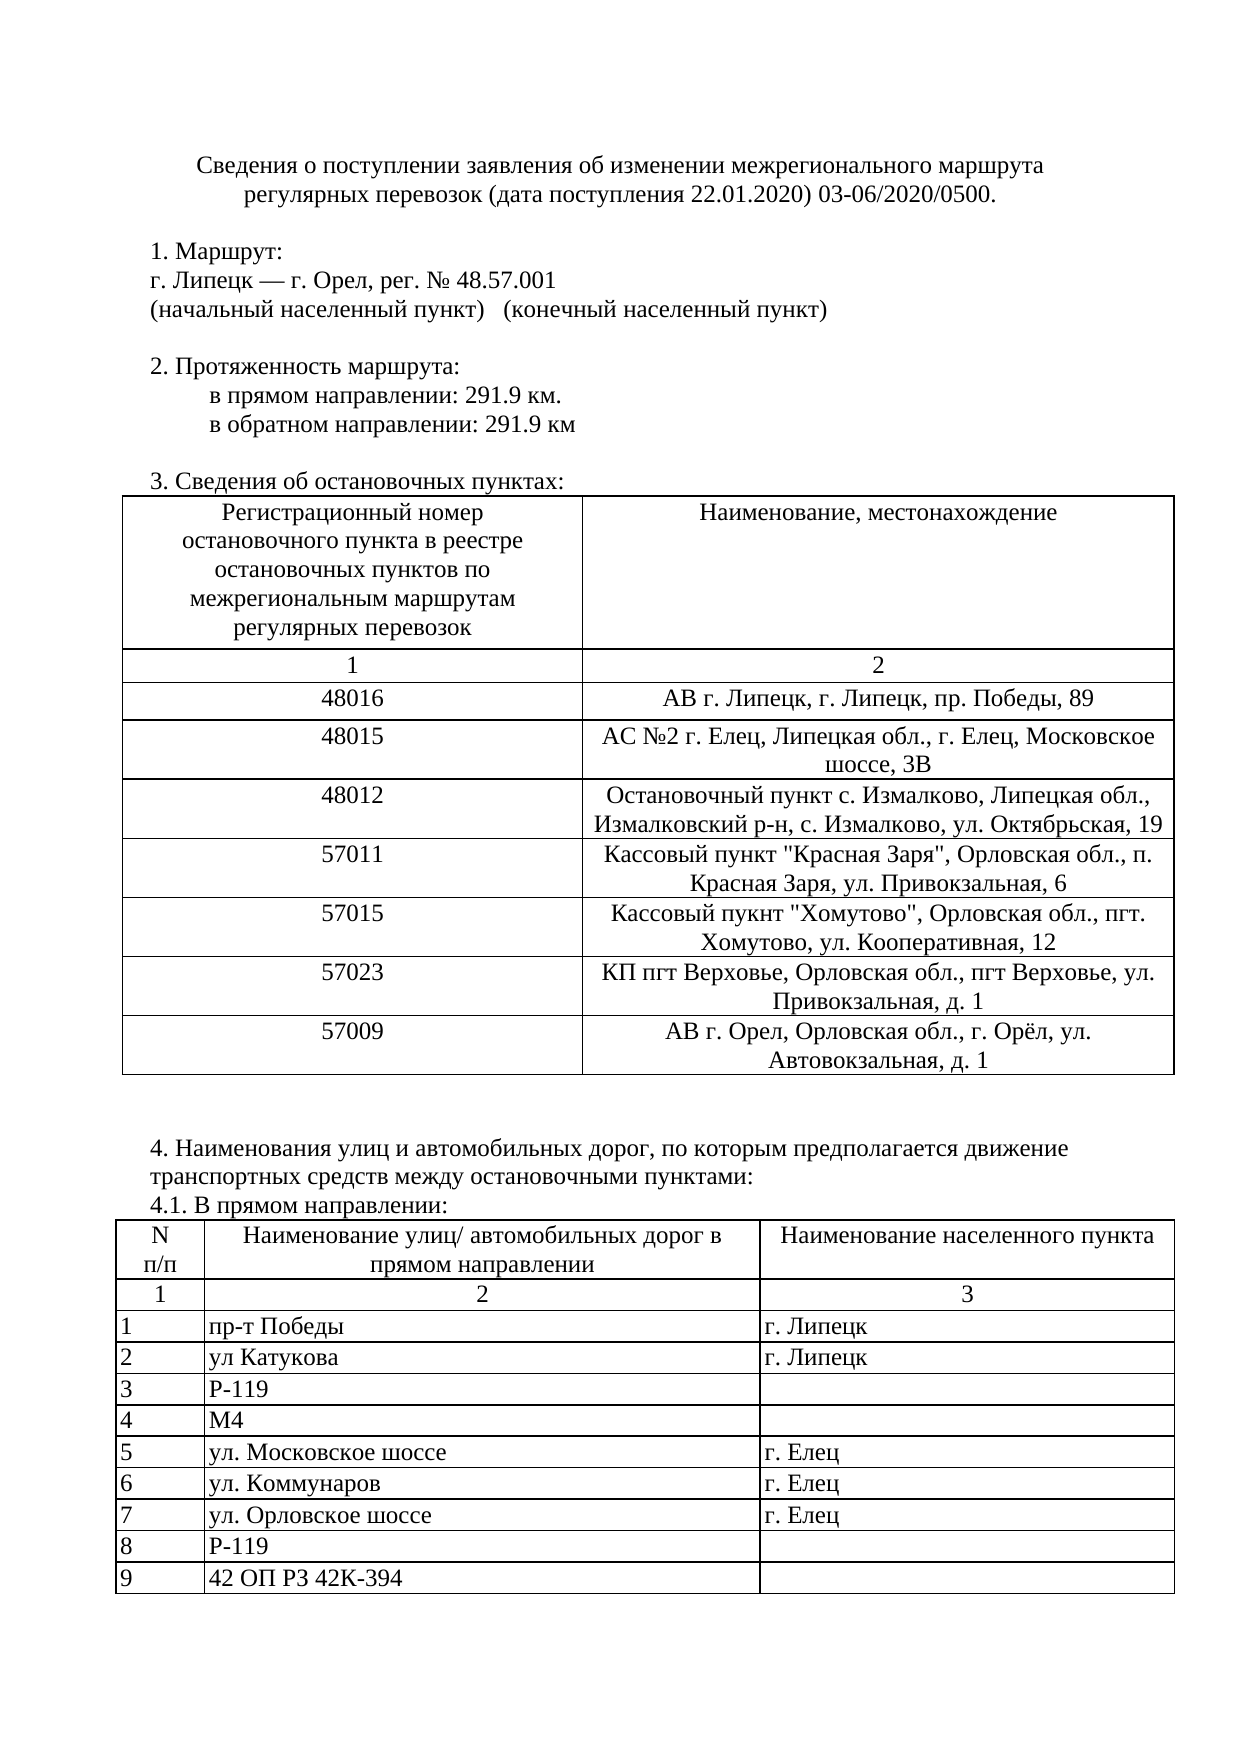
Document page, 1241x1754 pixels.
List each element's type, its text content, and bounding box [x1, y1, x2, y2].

table_cell Остановочный пункт с. Измалково, Липецкая обл., Измалковский р-н, с. Измалково, ул. Октябрьская, 19 [583, 780, 1173, 837]
table_cell КП пгт Верховье, Орловская обл., пгт Верховье, ул. Привокзальная, д. 1 [583, 957, 1173, 1014]
table_cell Р-119 [205, 1531, 759, 1561]
table_cell 2 [117, 1343, 204, 1372]
table_cell М4 [205, 1406, 759, 1435]
table_cell г. Липецк [761, 1311, 1174, 1341]
table_cell [761, 1374, 1174, 1404]
table_cell [761, 1406, 1174, 1435]
table_cell 5 [117, 1437, 204, 1467]
table_header N п/п [117, 1221, 204, 1278]
text 2. Протяженность маршрута: [150, 351, 1090, 380]
text 4. Наименования улиц и автомобильных дорог, по которым предполагается движение транспортных средств между остановочными пунктами: [150, 1133, 1090, 1190]
table_cell 57015 [123, 898, 582, 956]
table_cell 2 [205, 1280, 759, 1309]
table_cell 1 [123, 650, 582, 681]
table_cell 9 [117, 1563, 204, 1593]
table_cell пр-т Победы [205, 1311, 759, 1341]
table_cell ул Катукова [205, 1343, 759, 1372]
table_cell 57023 [123, 957, 582, 1014]
table_cell АС №2 г. Елец, Липецкая обл., г. Елец, Московское шоссе, 3В [583, 721, 1173, 778]
text 4.1. В прямом направлении: [150, 1190, 1090, 1219]
table_cell АВ г. Липецк, г. Липецк, пр. Победы, 89 [583, 683, 1173, 719]
table_header Регистрационный номер остановочного пункта в реестре остановочных пунктов по межрегиональным маршрутам регулярных перевозок [123, 497, 582, 648]
table_cell 48015 [123, 721, 582, 778]
table_cell г. Липецк [761, 1343, 1174, 1372]
table_cell 48012 [123, 780, 582, 837]
table_cell 42 ОП РЗ 42К-394 [205, 1563, 759, 1593]
table_cell Кассовый пункт "Красная Заря", Орловская обл., п. Красная Заря, ул. Привокзальная, 6 [583, 839, 1173, 896]
table_header Наименование населенного пункта [761, 1221, 1174, 1278]
table_cell [761, 1531, 1174, 1561]
table_cell 57011 [123, 839, 582, 896]
text 1. Маршрут: [150, 236, 1090, 265]
table_cell 6 [117, 1468, 204, 1498]
table_header Наименование улиц/ автомобильных дорог в прямом направлении [205, 1221, 759, 1278]
table_cell г. Елец [761, 1437, 1174, 1467]
table_cell ул. Коммунаров [205, 1468, 759, 1498]
table_cell 7 [117, 1500, 204, 1530]
table_cell 48016 [123, 683, 582, 719]
text г. Липецк — г. Орел, рег. № 48.57.001 [150, 265, 1090, 294]
table_cell 3 [761, 1280, 1174, 1309]
text 3. Сведения об остановочных пунктах: [150, 466, 1090, 495]
table_cell г. Елец [761, 1468, 1174, 1498]
text в обратном направлении: 291.9 км [150, 409, 1090, 437]
table_cell 3 [117, 1374, 204, 1404]
table_cell 2 [583, 650, 1173, 681]
text в прямом направлении: 291.9 км. [150, 380, 1090, 409]
table_cell 4 [117, 1406, 204, 1435]
table_cell г. Елец [761, 1500, 1174, 1530]
table_cell 8 [117, 1531, 204, 1561]
table_cell ул. Орловское шоссе [205, 1500, 759, 1530]
table_cell АВ г. Орел, Орловская обл., г. Орёл, ул. Автовокзальная, д. 1 [583, 1016, 1173, 1074]
table_cell 1 [117, 1280, 204, 1309]
table_cell Р-119 [205, 1374, 759, 1404]
table_header Наименование, местонахождение [583, 497, 1173, 648]
text (начальный населенный пункт) (конечный населенный пункт) [150, 294, 1090, 322]
table_cell 1 [117, 1311, 204, 1341]
text Сведения о поступлении заявления об изменении межрегионального маршрута регулярных перевозок (дата поступления 22.01.2020) 03-06/2020/0500. [150, 150, 1090, 207]
table_cell Кассовый пукнт "Хомутово", Орловская обл., пгт. Хомутово, ул. Кооперативная, 12 [583, 898, 1173, 956]
table_cell ул. Московское шоссе [205, 1437, 759, 1467]
table_cell 57009 [123, 1016, 582, 1074]
table_cell [761, 1563, 1174, 1593]
